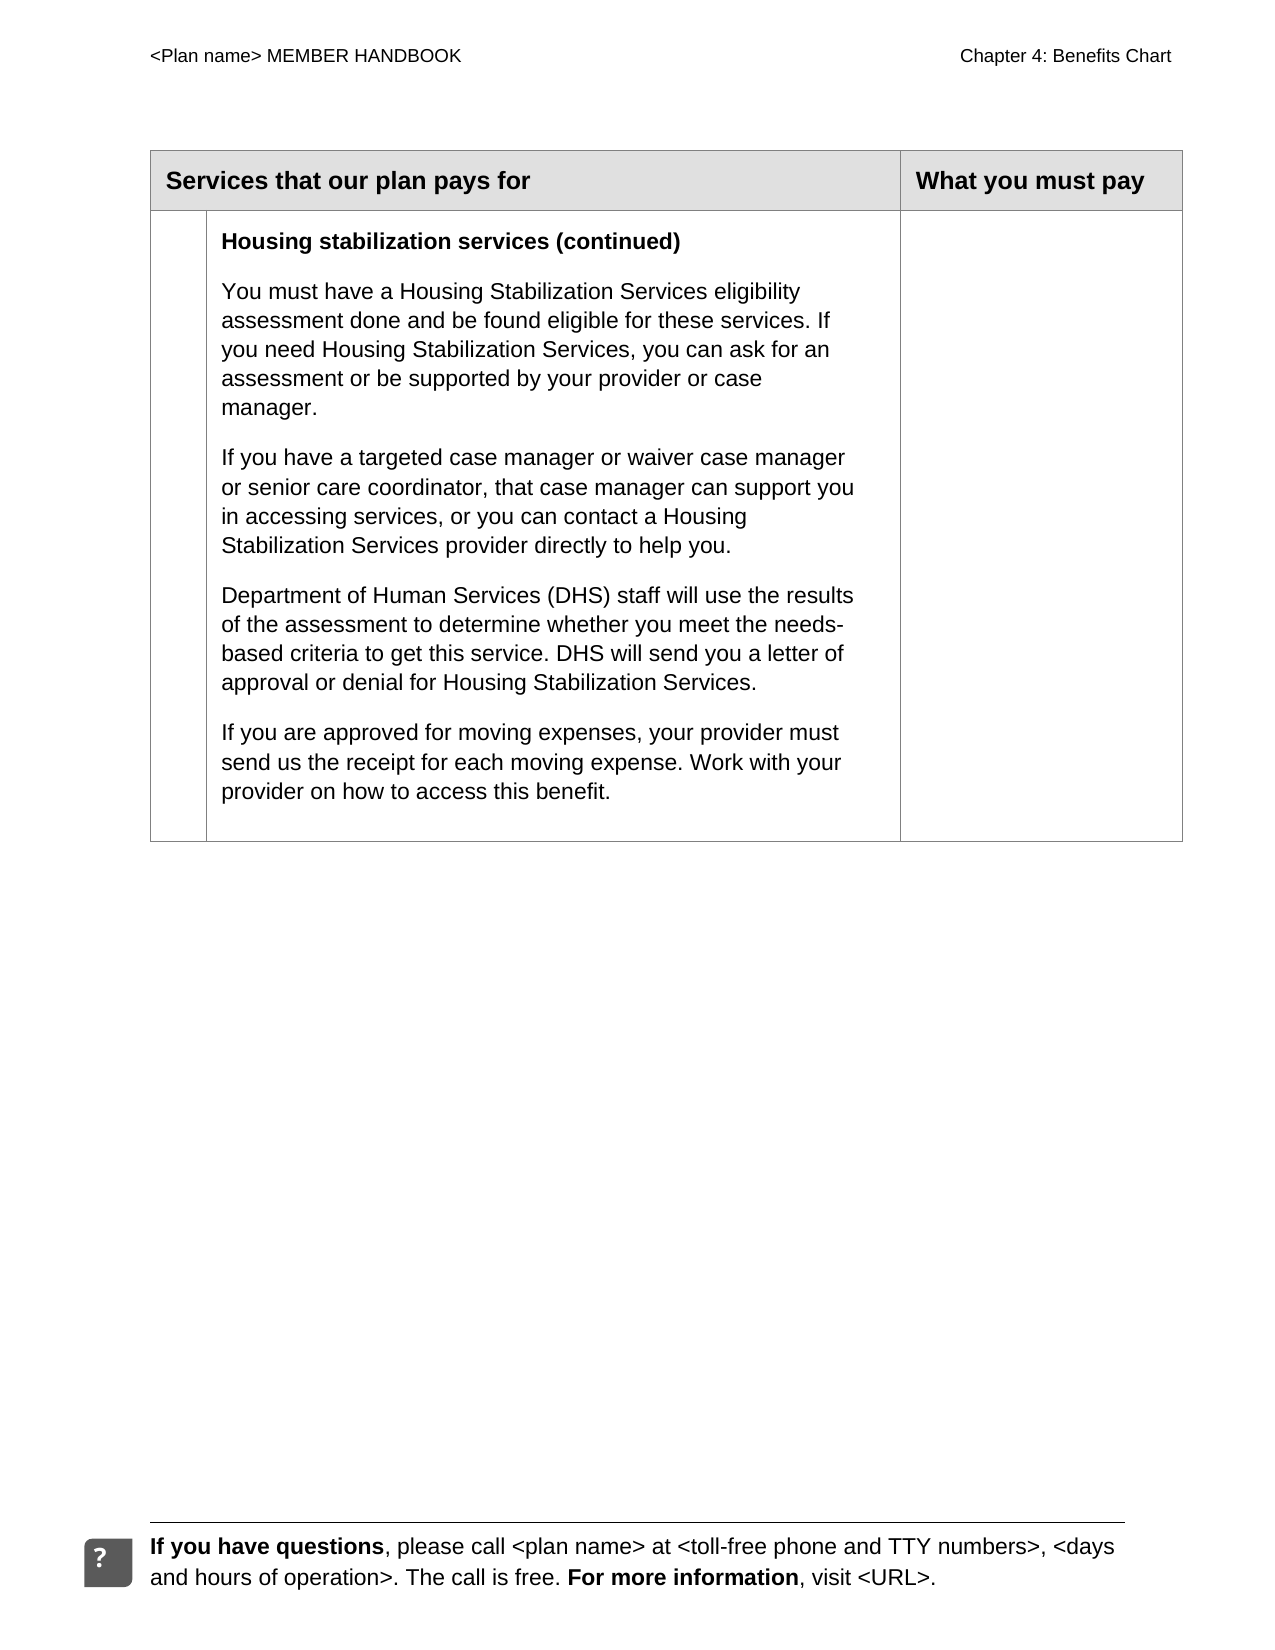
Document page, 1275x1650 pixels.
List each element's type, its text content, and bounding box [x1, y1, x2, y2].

table_cell [901, 211, 1182, 841]
table_header What you must pay [901, 151, 1182, 210]
table_cell Housing stabilization services (continued) You must have a Housing Stabilization Services eligibility assessment done and be found eligible for these services. If you need Housing Stabilization Services, you can ask for an assessment or be supported by your provider or case manager. If you have a targeted case manager or waiver case manager or senior care coordinator, that case manager can support you in accessing services, or you can contact a Housing Stabilization Services provider directly to help you. Department of Human Services (DHS) staff will use the results of the assessment to determine whether you meet the needs-based criteria to get this service. DHS will send you a letter of approval or denial for Housing Stabilization Services. If you are approved for moving expenses, your provider must send us the receipt for each moving expense. Work with your provider on how to access this benefit. [207, 211, 900, 841]
table_cell [151, 211, 206, 841]
table_header Services that our plan pays for [151, 151, 900, 210]
